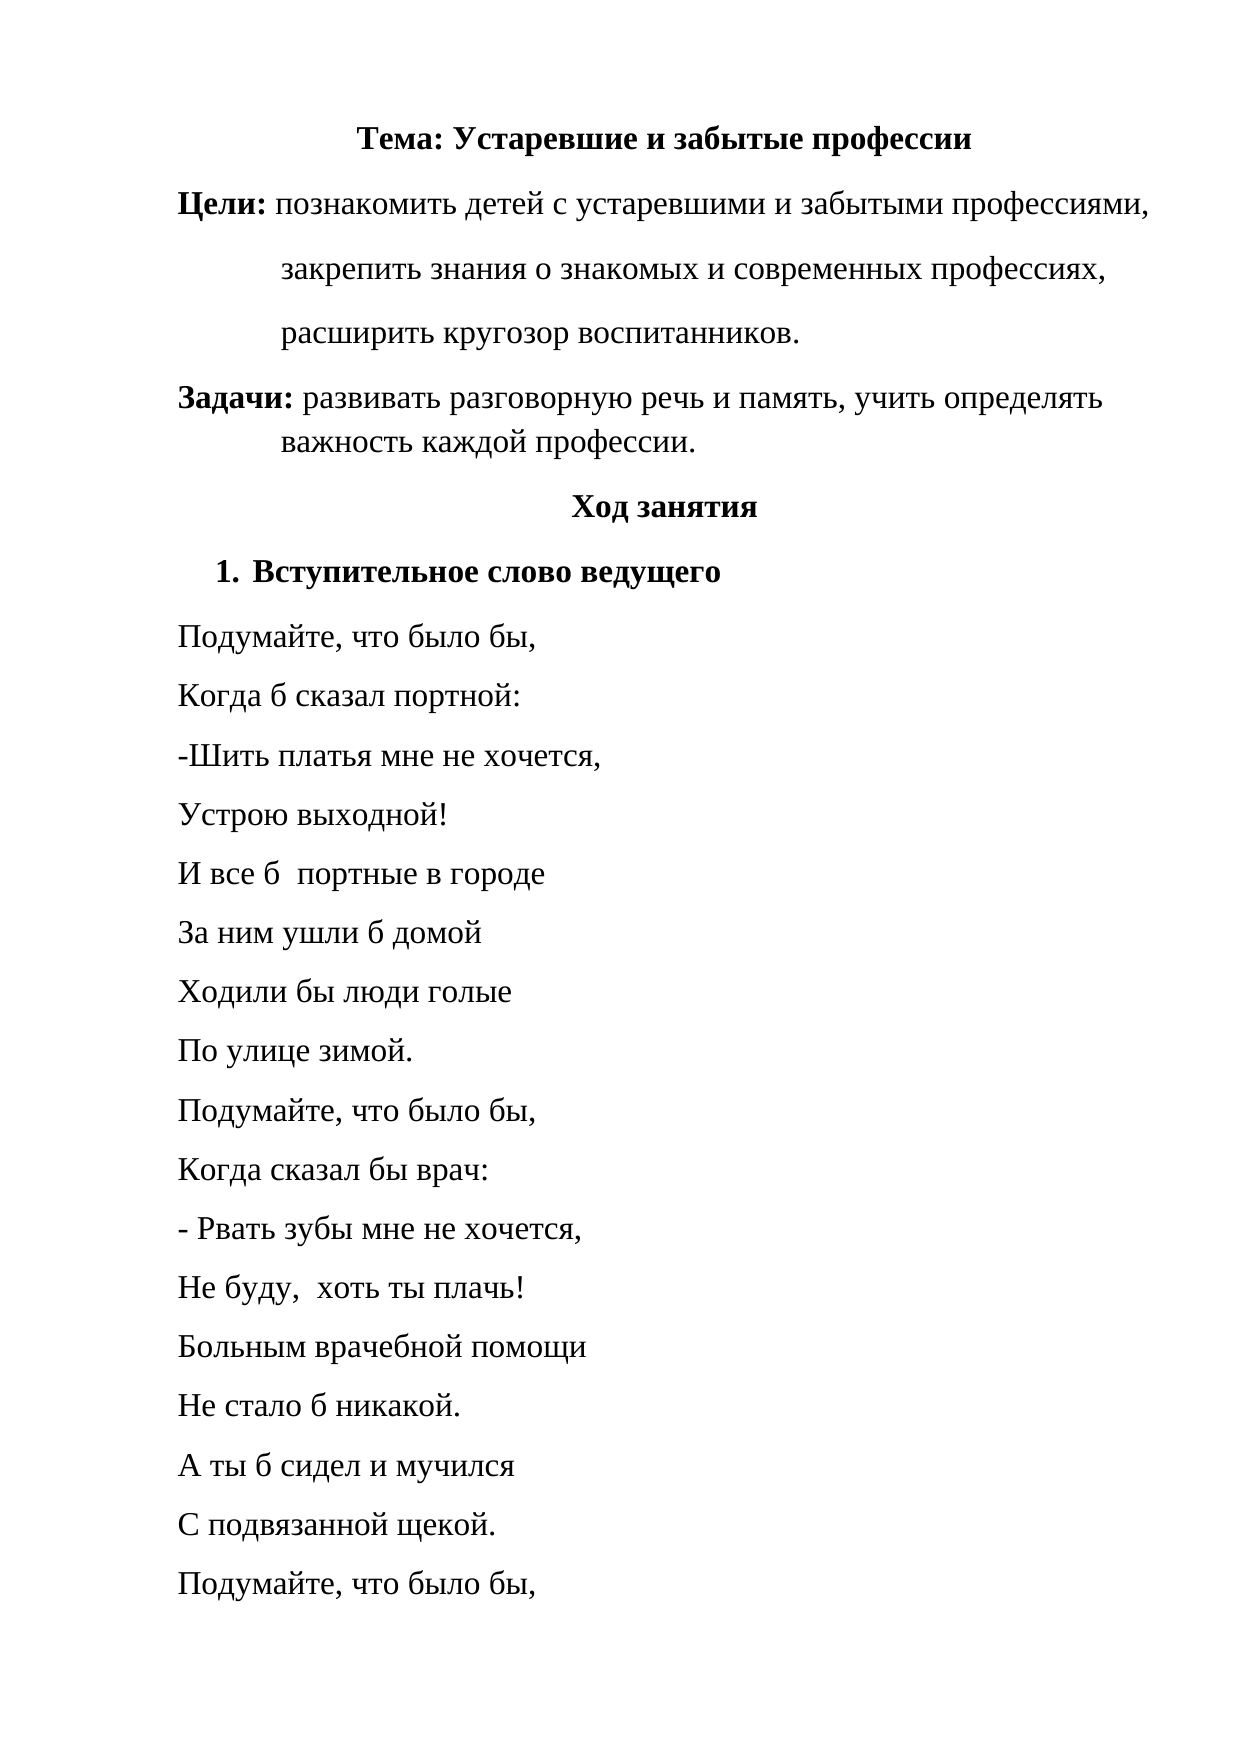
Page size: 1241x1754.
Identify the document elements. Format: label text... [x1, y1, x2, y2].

text расширить кругозор воспитанников. [281, 313, 1152, 351]
text Задачи: развивать разговорную речь и память, учить определять важность каждой профессии. [177, 378, 1152, 460]
text Подумайте, что было бы, [177, 1563, 1152, 1601]
text Не стало б никакой. [177, 1386, 1152, 1424]
list Вступительное слово ведущего [215, 552, 1152, 590]
text Тема: Устаревшие и забытые профессии [177, 118, 1152, 156]
text Больным врачебной помощи [177, 1326, 1152, 1365]
text закрепить знания о знакомых и современных профессиях, [281, 248, 1152, 286]
text Когда сказал бы врач: [177, 1149, 1152, 1187]
text Подумайте, что было бы, [177, 616, 1152, 655]
text За ним ушли б домой [177, 912, 1152, 951]
text -Шить платья мне не хочется, [177, 735, 1152, 773]
text Устрою выходной! [177, 794, 1152, 832]
text И все б портные в городе [177, 853, 1152, 891]
text Цели: познакомить детей с устаревшими и забытыми профессиями, [177, 183, 1152, 221]
text Ходили бы люди голые [177, 971, 1152, 1010]
text Когда б сказал портной: [177, 676, 1152, 714]
text С подвязанной щекой. [177, 1504, 1152, 1542]
text Подумайте, что было бы, [177, 1090, 1152, 1128]
text Ход занятия [177, 487, 1152, 525]
text По улице зимой. [177, 1031, 1152, 1069]
text - Рвать зубы мне не хочется, [177, 1208, 1152, 1246]
text Не буду, хоть ты плачь! [177, 1267, 1152, 1306]
text А ты б сидел и мучился [177, 1445, 1152, 1483]
